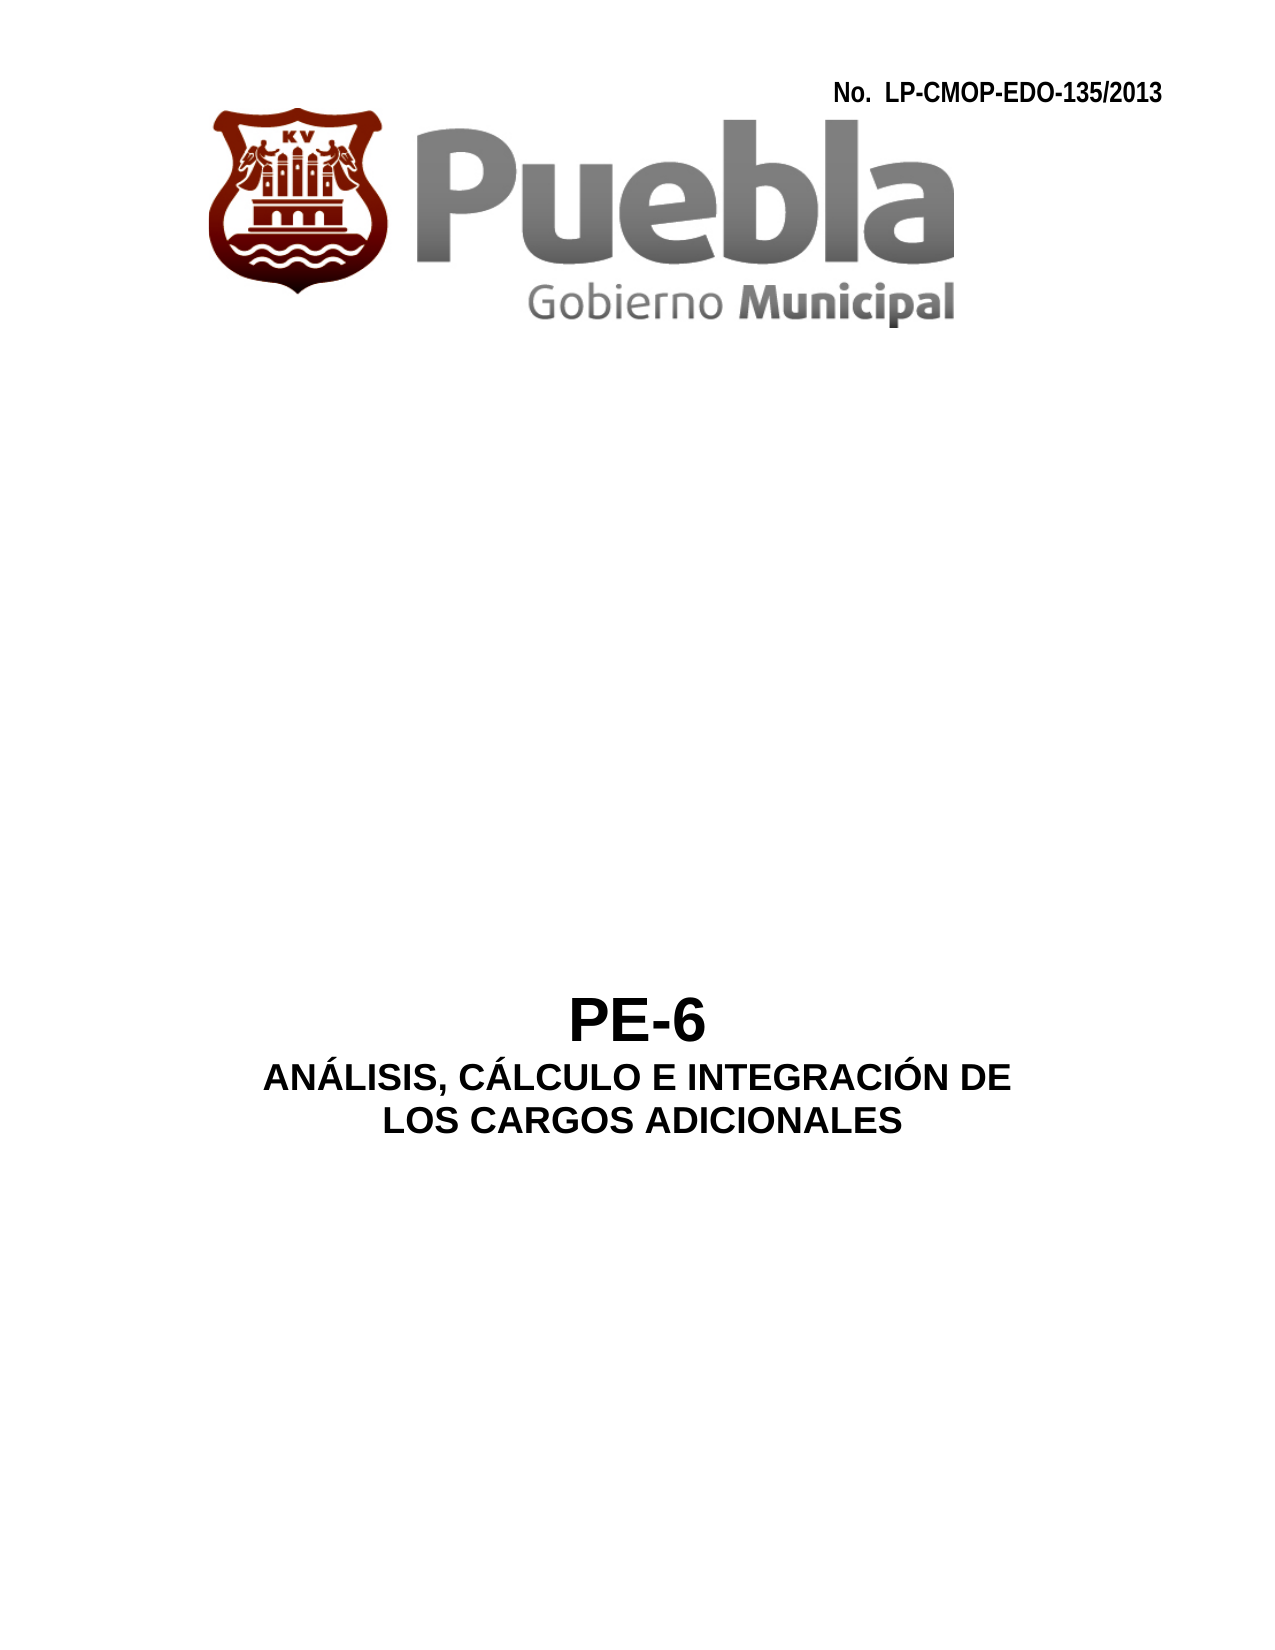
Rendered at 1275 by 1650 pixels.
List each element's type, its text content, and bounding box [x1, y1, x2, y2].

picture [208, 108, 954, 328]
text LOS CARGOS ADICIONALES [112, 1098, 1162, 1141]
text PE-6 [112, 983, 1162, 1055]
text ANÁLISIS, CÁLCULO E INTEGRACIÓN DE [112, 1055, 1162, 1098]
